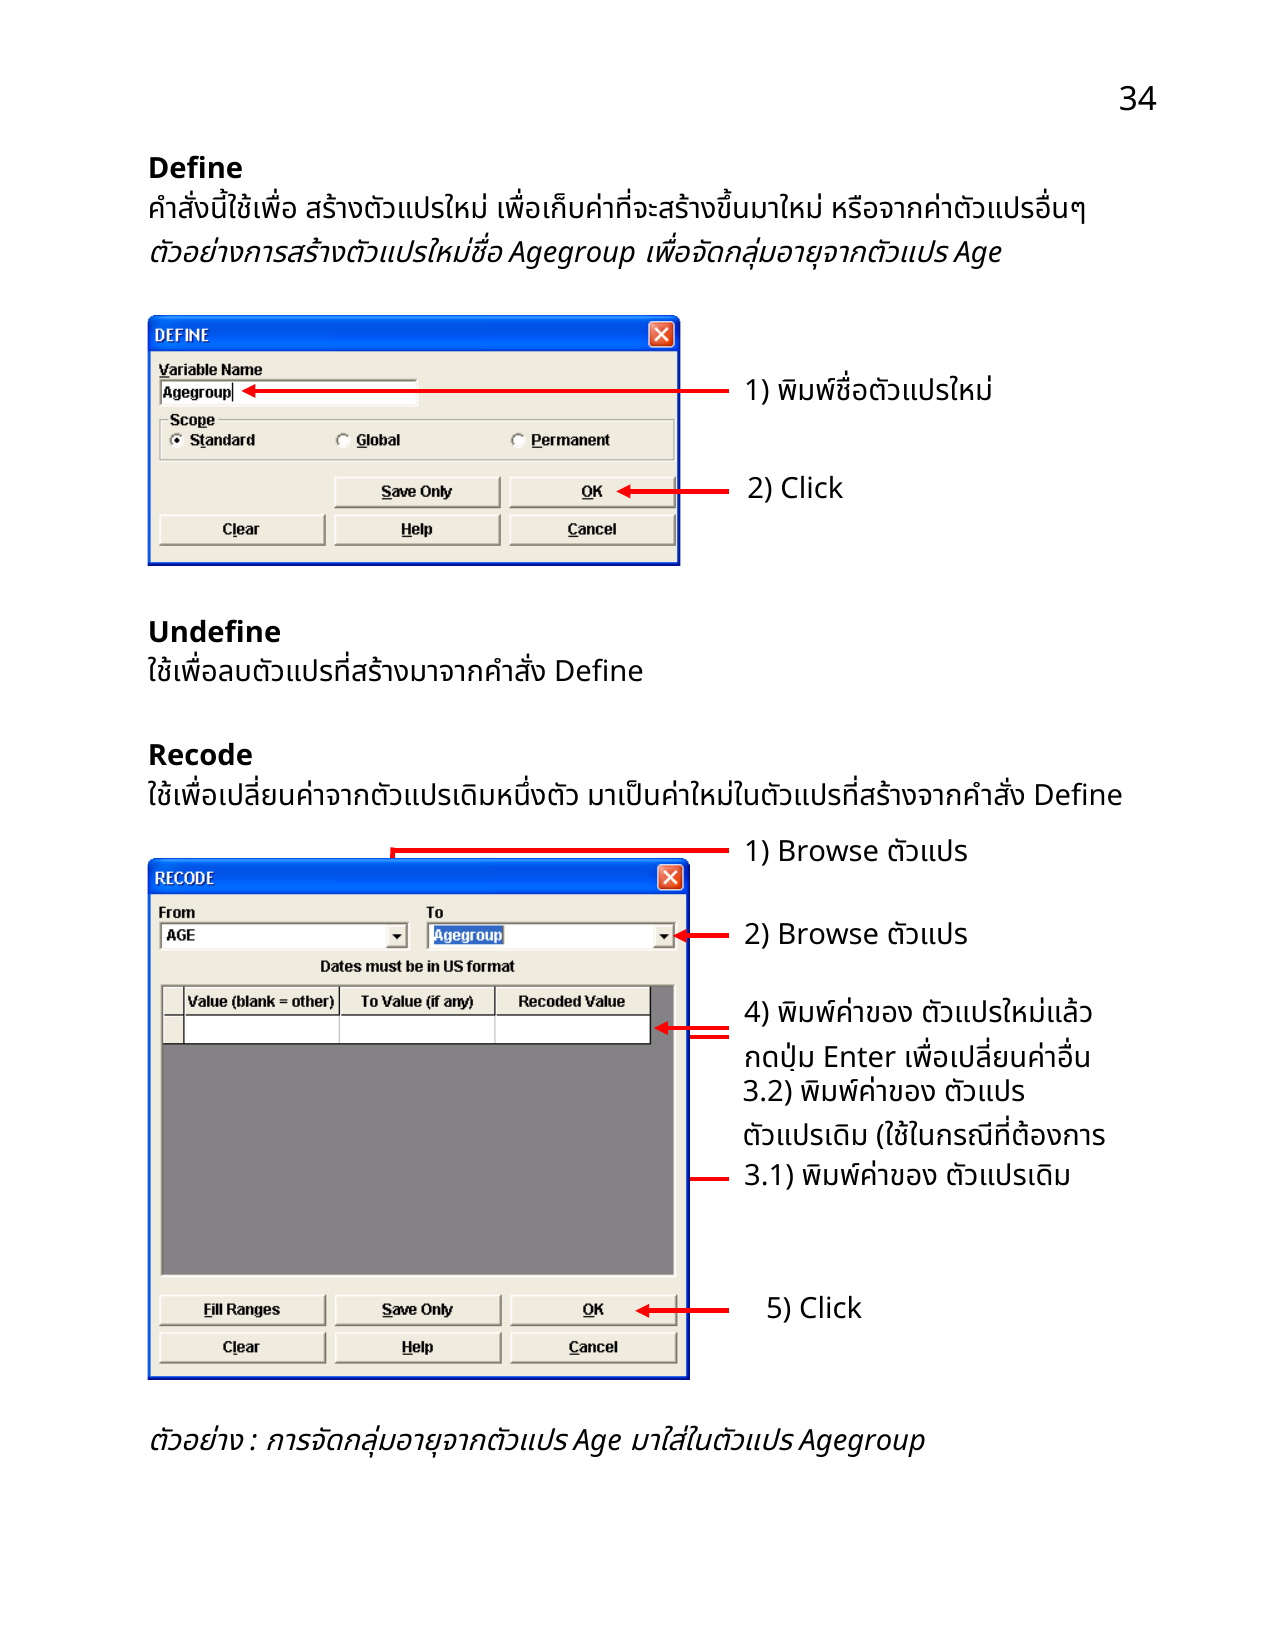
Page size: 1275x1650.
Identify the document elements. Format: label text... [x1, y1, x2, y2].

text Undefine [148, 611, 1157, 651]
text ตัวอย่างการสร้างตัวแปรใหม่ชื่อ Agegroup เพื่อจัดกลุ่มอายุจากตัวแปร Age [148, 231, 1157, 276]
picture [147, 858, 690, 1380]
text คำสั่งนี้ใช้เพื่อ สร้างตัวแปรใหม่ เพื่อเก็บค่าที่จะสร้างขึ้นมาใหม่ หรือจากค่าตัวแปรอื่นๆ [148, 187, 1157, 231]
text ตัวอย่าง : การจัดกลุ่มอายุจากตัวแปร Age มาใส่ในตัวแปร Agegroup [148, 1420, 1157, 1464]
text ใช้เพื่อเปลี่ยนค่าจากตัวแปรเดิมหนึ่งตัว มาเป็นค่าใหม่ในตัวแปรที่สร้างจากคำสั่ง Define [148, 774, 1157, 818]
text ใช้เพื่อลบตัวแปรที่สร้างมาจากคำสั่ง Define [148, 651, 1157, 695]
text Recode [148, 734, 1157, 774]
text Define [148, 148, 1157, 187]
picture [147, 315, 681, 566]
